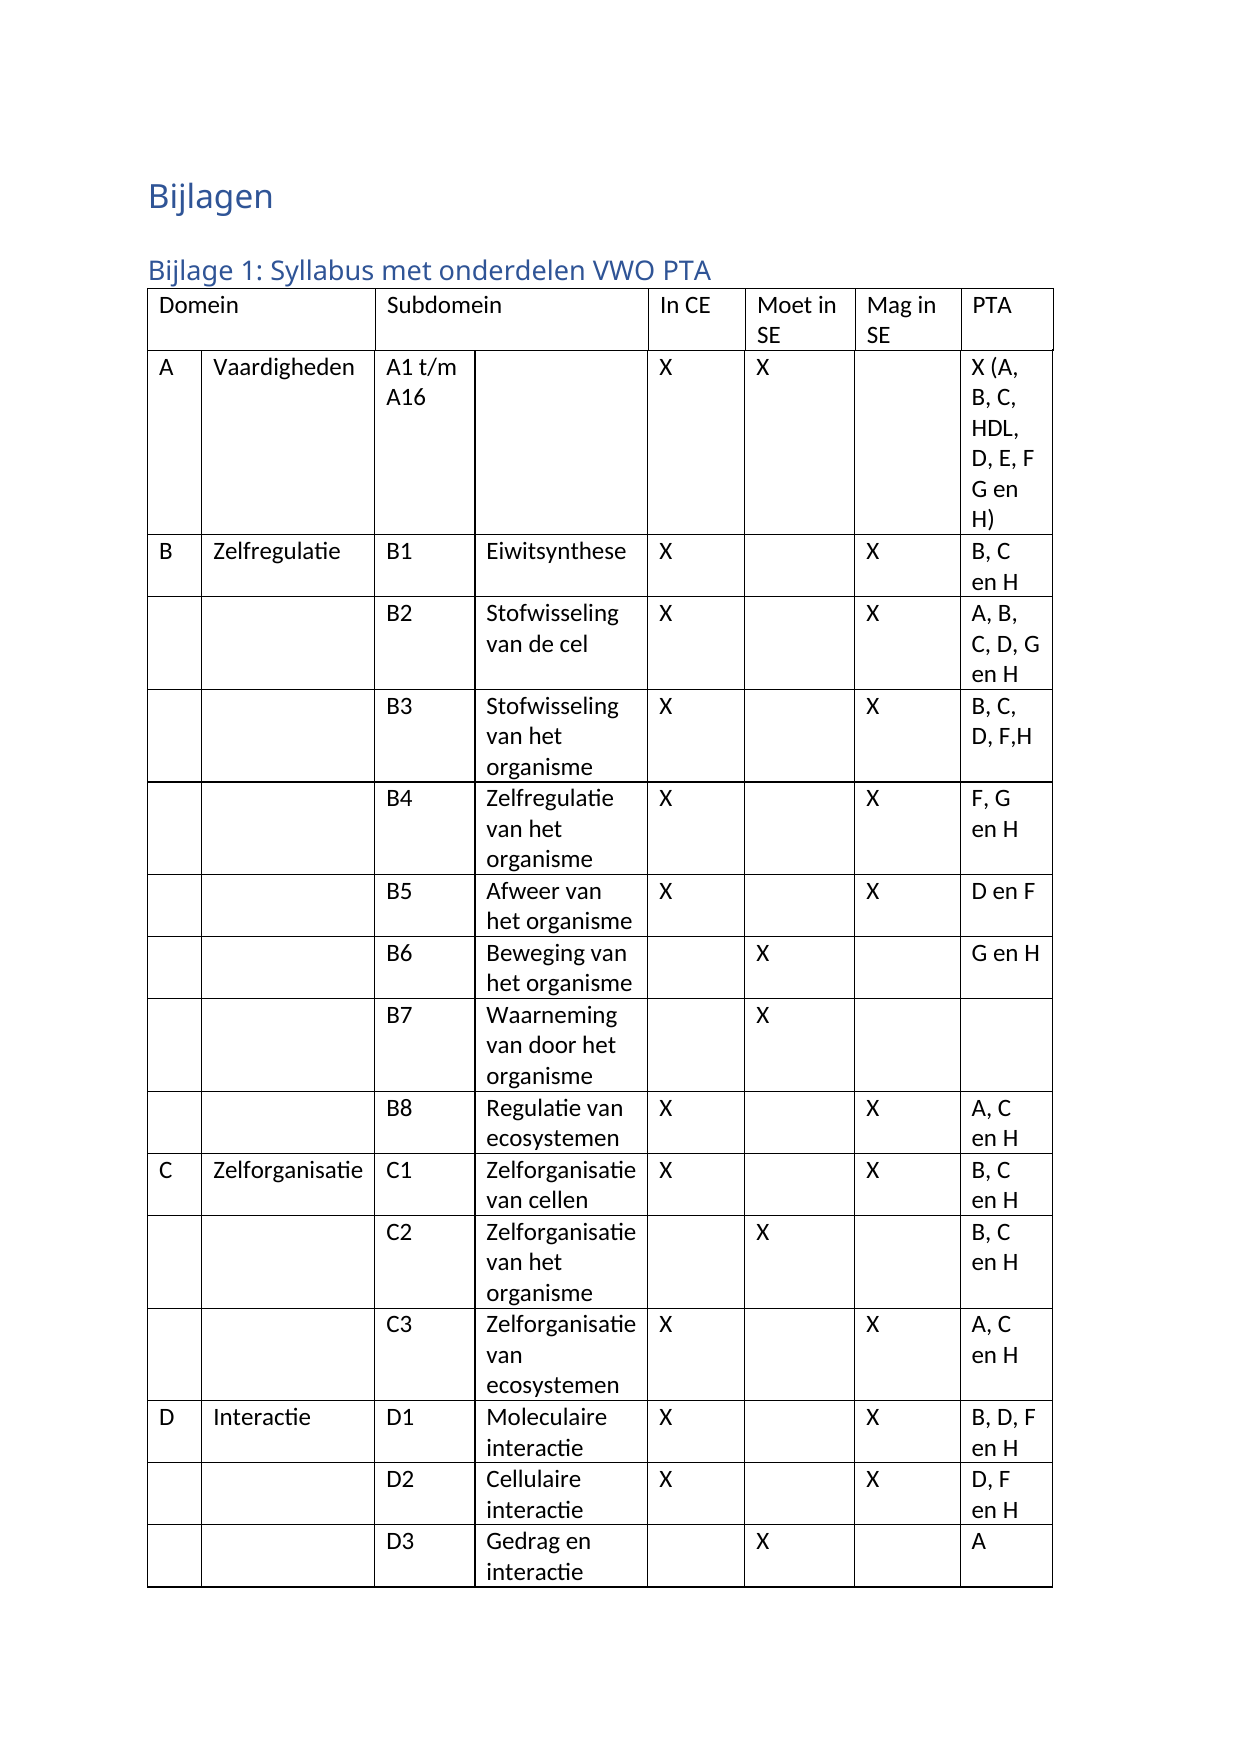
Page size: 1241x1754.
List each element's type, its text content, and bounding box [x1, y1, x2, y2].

table_cell [148, 937, 201, 998]
table_cell B, C en H [961, 1216, 1052, 1307]
table_cell B7 [375, 999, 474, 1091]
table_cell C1 [375, 1154, 474, 1215]
table_cell [476, 351, 647, 534]
table_cell Regulatie van ecosystemen [476, 1092, 647, 1153]
table_cell [148, 1525, 201, 1586]
table_cell G en H [961, 937, 1052, 998]
table_cell X [648, 875, 744, 936]
table_cell Moleculaire interactie [476, 1401, 647, 1462]
table_cell X [855, 875, 960, 936]
table_cell [202, 937, 374, 998]
table_cell B1 [375, 535, 474, 596]
table_cell [148, 1092, 201, 1153]
table_cell X [855, 783, 960, 874]
table_cell Beweging van het organisme [476, 937, 647, 998]
table_cell X [855, 1309, 960, 1400]
table_cell [745, 783, 854, 874]
table_cell [148, 1309, 201, 1400]
table_cell [745, 1463, 854, 1524]
table_cell X [648, 690, 744, 781]
table_cell Zelforganisatie van cellen [476, 1154, 647, 1215]
table_cell Zelfregulatie van het organisme [476, 783, 647, 874]
table_cell B6 [375, 937, 474, 998]
table_cell Afweer van het organisme [476, 875, 647, 936]
table_cell A, B, C, D, G en H [961, 597, 1052, 689]
table_cell [745, 597, 854, 689]
table_cell C [148, 1154, 201, 1215]
table_cell B8 [375, 1092, 474, 1153]
table_cell Stofwisseling van de cel [476, 597, 647, 689]
table_cell [745, 690, 854, 781]
table_cell D, F en H [961, 1463, 1052, 1524]
table_cell X [745, 351, 854, 534]
table_cell Gedrag en interactie [476, 1525, 647, 1586]
table_cell X [855, 597, 960, 689]
table_header Domein [148, 289, 375, 350]
table_cell X [855, 690, 960, 781]
table_cell [855, 351, 960, 534]
table_cell [745, 535, 854, 596]
subtitle Bijlagen [148, 173, 1093, 218]
table_cell B, C, D, F,H [961, 690, 1052, 781]
table_cell [202, 783, 374, 874]
table_cell Zelfregulatie [202, 535, 374, 596]
table_cell X [745, 1525, 854, 1586]
table_cell [202, 1092, 374, 1153]
table_cell X [745, 1216, 854, 1307]
table_cell F, G en H [961, 783, 1052, 874]
table_cell [745, 1309, 854, 1400]
table_cell [148, 783, 201, 874]
table_cell [855, 999, 960, 1091]
table_cell [855, 1216, 960, 1307]
table_cell X [745, 999, 854, 1091]
table_cell [148, 1216, 201, 1307]
table_cell X [648, 1154, 744, 1215]
table_cell [202, 1309, 374, 1400]
table_cell X [648, 535, 744, 596]
table_cell [148, 875, 201, 936]
table_cell [648, 1525, 744, 1586]
table_cell D en F [961, 875, 1052, 936]
table_cell [148, 999, 201, 1091]
table_cell [745, 1401, 854, 1462]
table_cell [855, 937, 960, 998]
table_cell [202, 597, 374, 689]
table_cell [745, 1092, 854, 1153]
table_cell [202, 690, 374, 781]
table_cell X [855, 1463, 960, 1524]
table_cell X (A, B, C, HDL, D, E, F G en H) [961, 351, 1052, 534]
table_header PTA [962, 289, 1053, 350]
table_cell A [961, 1525, 1052, 1586]
table_cell X [648, 1463, 744, 1524]
table_cell [202, 999, 374, 1091]
table_cell B, C en H [961, 1154, 1052, 1215]
table_cell Vaardigheden [202, 351, 374, 534]
table_cell Cellulaire interactie [476, 1463, 647, 1524]
table_cell Stofwisseling van het organisme [476, 690, 647, 781]
table_cell D2 [375, 1463, 474, 1524]
table_cell [148, 597, 201, 689]
table_cell Waarneming van door het organisme [476, 999, 647, 1091]
table_cell X [855, 1401, 960, 1462]
table_cell B4 [375, 783, 474, 874]
table_cell X [855, 1092, 960, 1153]
table_cell Interactie [202, 1401, 374, 1462]
table_cell Eiwitsynthese [476, 535, 647, 596]
table_cell B, C en H [961, 535, 1052, 596]
table_cell D [148, 1401, 201, 1462]
table_cell A [148, 351, 201, 534]
table_cell A, C en H [961, 1092, 1052, 1153]
table_cell [202, 1216, 374, 1307]
table_cell C3 [375, 1309, 474, 1400]
table_cell D3 [375, 1525, 474, 1586]
table_header Mag in SE [856, 289, 961, 350]
table_cell Zelforganisatie van het organisme [476, 1216, 647, 1307]
table_cell X [648, 783, 744, 874]
table_cell D1 [375, 1401, 474, 1462]
table_cell B3 [375, 690, 474, 781]
table_cell X [745, 937, 854, 998]
table_cell X [648, 1309, 744, 1400]
table_cell [745, 875, 854, 936]
table_cell [648, 937, 744, 998]
table_cell X [648, 597, 744, 689]
table_cell [202, 875, 374, 936]
table_header Moet in SE [746, 289, 855, 350]
table_cell [148, 1463, 201, 1524]
table_cell B2 [375, 597, 474, 689]
table_cell [961, 999, 1052, 1091]
table_cell A1 t/m A16 [375, 351, 474, 534]
subtitle Bijlage 1: Syllabus met onderdelen VWO PTA [148, 251, 1093, 288]
table_cell X [648, 351, 744, 534]
table_cell [648, 999, 744, 1091]
table_cell [202, 1463, 374, 1524]
table_cell X [648, 1092, 744, 1153]
table_cell [855, 1525, 960, 1586]
table_cell B [148, 535, 201, 596]
table_cell X [855, 1154, 960, 1215]
table_header Subdomein [376, 289, 648, 350]
table_cell Zelforganisatie [202, 1154, 374, 1215]
table_header In CE [649, 289, 745, 350]
table_cell [648, 1216, 744, 1307]
table_cell X [648, 1401, 744, 1462]
table_cell C2 [375, 1216, 474, 1307]
table_cell B5 [375, 875, 474, 936]
table_cell [148, 690, 201, 781]
table_cell X [855, 535, 960, 596]
table_cell A, C en H [961, 1309, 1052, 1400]
table_cell [202, 1525, 374, 1586]
table_cell [745, 1154, 854, 1215]
table_cell B, D, F en H [961, 1401, 1052, 1462]
table_cell Zelforganisatie van ecosystemen [476, 1309, 647, 1400]
